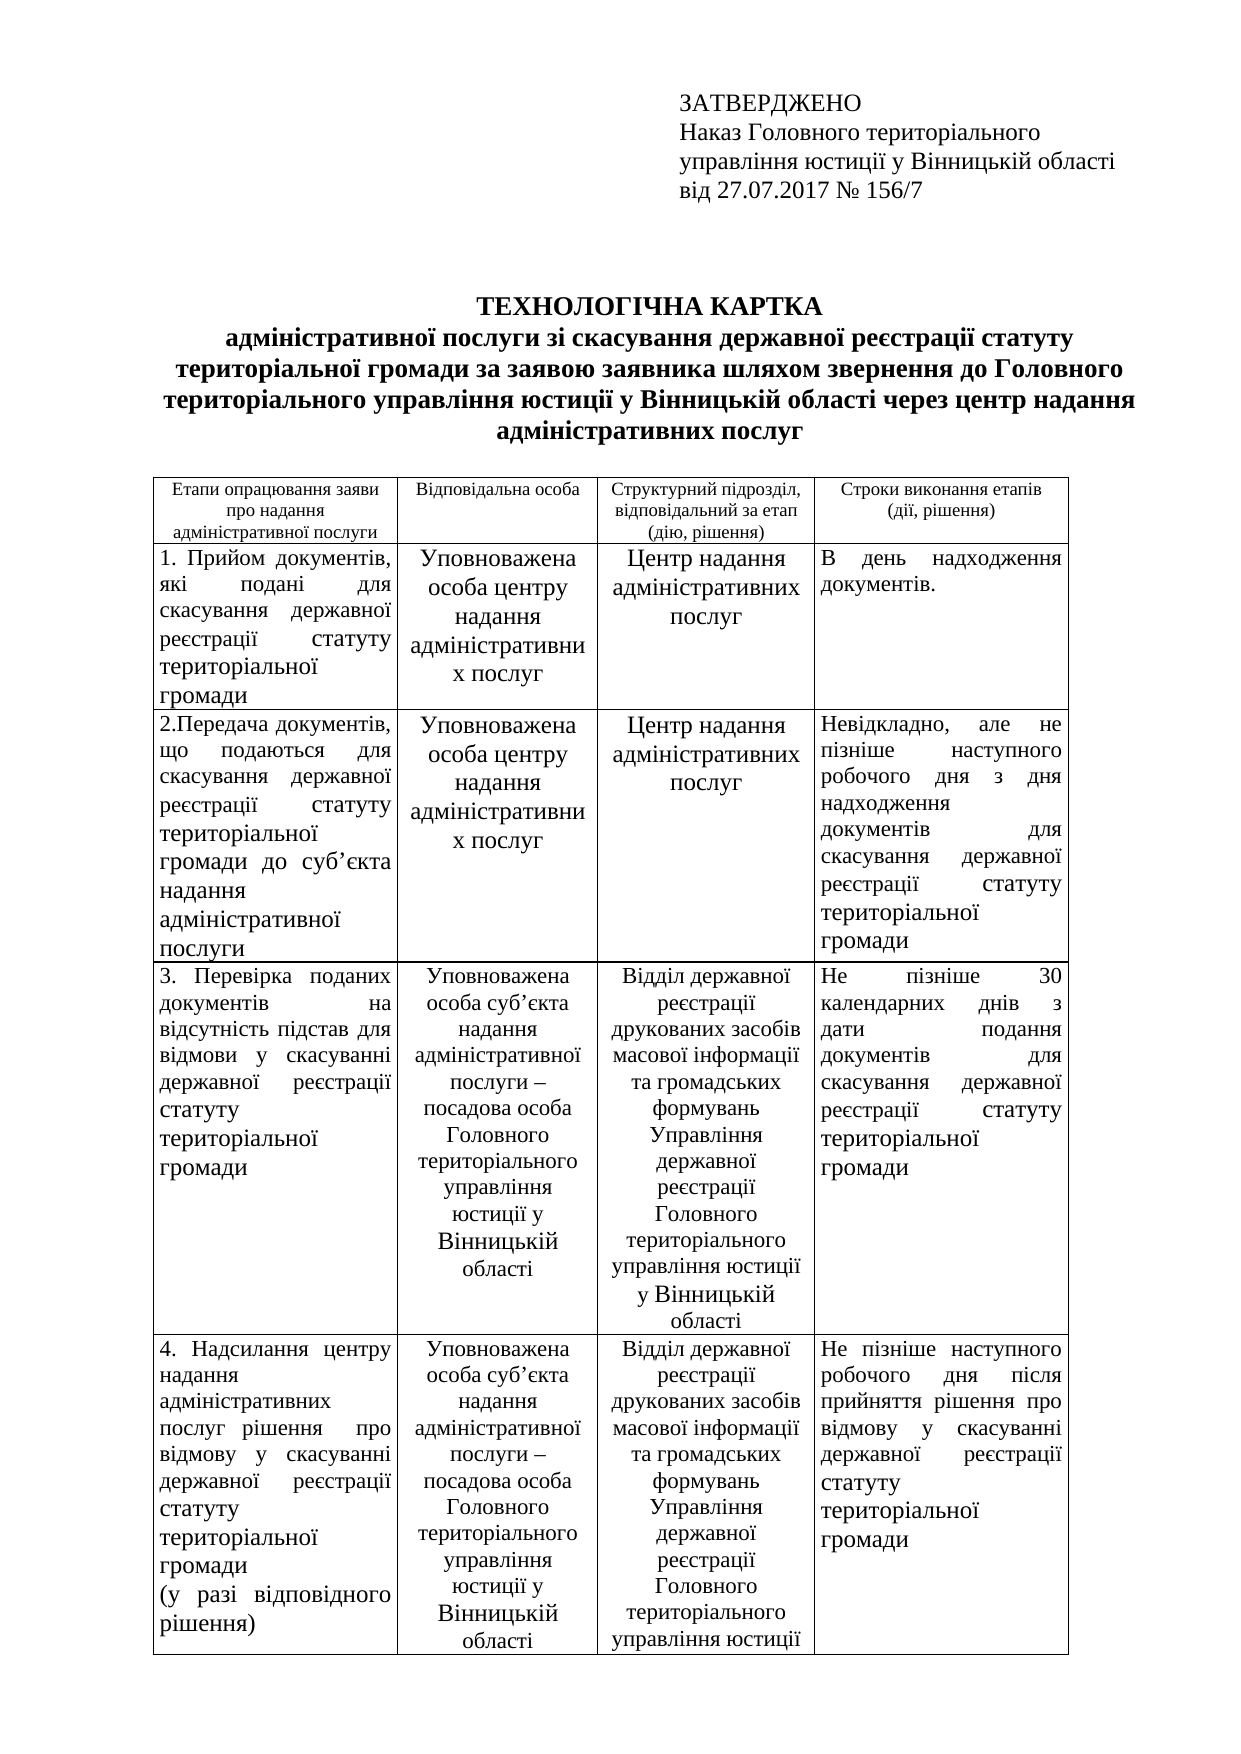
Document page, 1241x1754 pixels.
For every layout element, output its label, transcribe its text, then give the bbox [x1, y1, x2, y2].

text управління юстиції у Вінницькій області [679, 146, 1152, 175]
table_cell Уповноважена особа центру надання адміністративних послуг [398, 544, 597, 709]
table_cell 1. Прийом документів, які подані для скасування державної реєстрації статуту територіальної громади [154, 544, 397, 709]
text Наказ Головного територіального [679, 117, 1152, 146]
text ЗАТВЕРДЖЕНО [679, 88, 1152, 117]
table_cell Центр надання адміністративних послуг [598, 544, 814, 709]
text адміністративної послуги зі скасування державної реєстрації статуту територіальної громади за заявою заявника шляхом звернення до Головного територіального управління юстиції у Вінницькій області через центр надання адміністративних послуг [148, 321, 1152, 446]
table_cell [398, 1335, 597, 1653]
table_cell Невідкладно, але не пізніше наступного робочого дня з дня надходження документів для скасування державної реєстрації статуту територіальної громади [815, 710, 1068, 961]
table_header Етапи опрацювання заяви про надання адміністративної послуги [154, 478, 397, 542]
table_cell 3. Перевірка поданих документів на відсутність підстав для відмови у скасуванні державної реєстрації статуту територіальної громади [154, 963, 397, 1334]
table_header Строки виконання етапів (дії, рішення) [815, 478, 1068, 542]
table_cell Уповноважена особа суб’єкта надання адміністративної послуги – посадова особа Головного територіального управління юстиції у Вінницькій області [398, 963, 597, 1334]
table_cell Не пізніше 30 календарних днів з дати подання документів для скасування державної реєстрації статуту територіальної громади [815, 963, 1068, 1334]
table_cell Уповноважена особа центру надання адміністративних послуг [398, 710, 597, 961]
text ТЕХНОЛОГІЧНА КАРТКА [148, 290, 1152, 321]
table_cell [815, 1335, 1068, 1653]
table_cell 2.Передача документів, що подаються для скасування державної реєстрації статуту територіальної громади до суб’єкта надання адміністративної послуги [154, 710, 397, 961]
table_cell Центр надання адміністративних послуг [598, 710, 814, 961]
table_header Структурний підрозділ, відповідальний за етап (дію, рішення) [598, 478, 814, 542]
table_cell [598, 1335, 814, 1653]
table_cell В день надходження документів. [815, 544, 1068, 709]
table_header Відповідальна особа [398, 478, 597, 542]
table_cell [154, 1335, 397, 1653]
text від 27.07.2017 № 156/7 [679, 175, 1152, 203]
